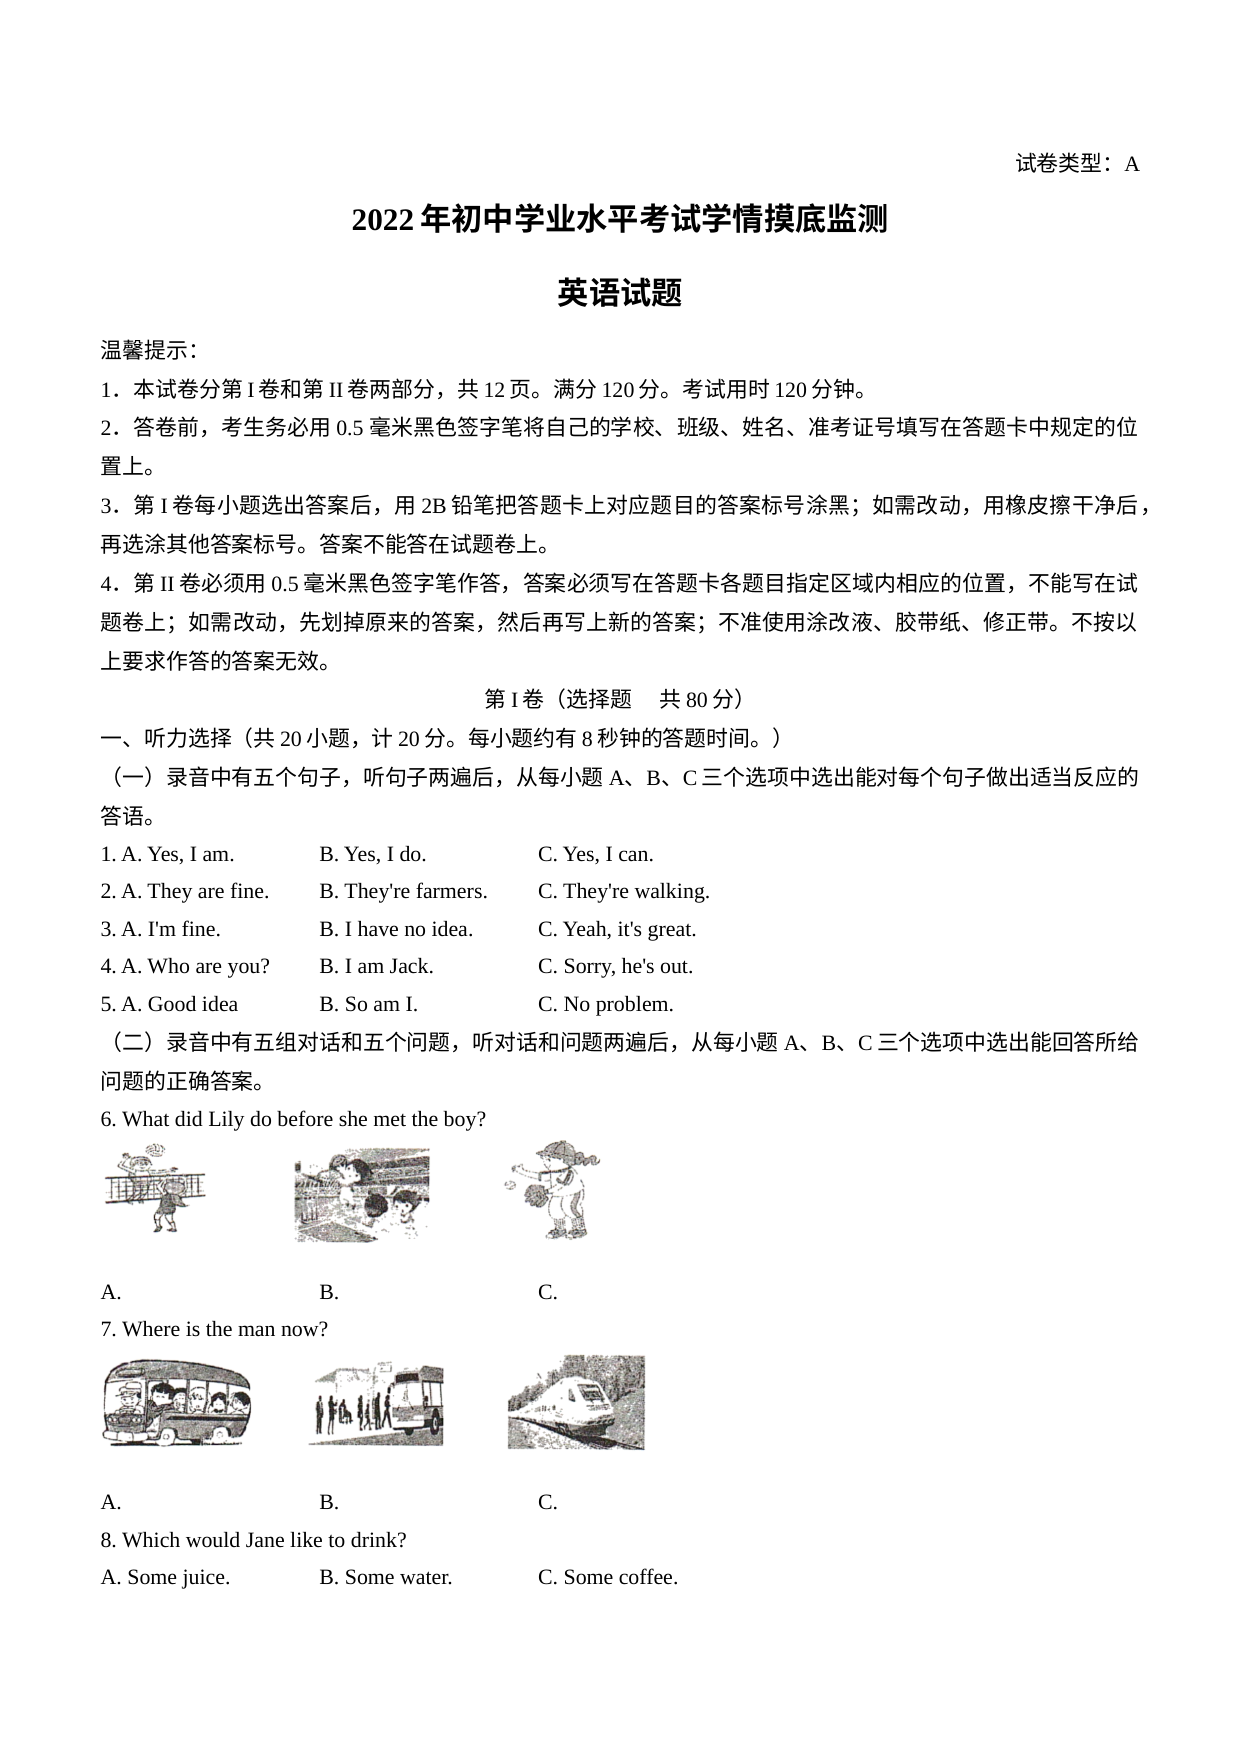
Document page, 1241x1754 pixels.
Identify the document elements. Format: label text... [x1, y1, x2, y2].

text 一、听力选择（共20小题，计20分。每小题约有8秒钟的答题时间。） [100, 721, 1140, 753]
text A. B. C. [100, 1275, 1140, 1308]
text 1. A. Yes, I am. B. Yes, I do. C. Yes, I can. [100, 837, 1140, 870]
text （二）录音中有五组对话和五个问题，听对话和问题两遍后，从每小题A、B、C三个选项中选出能回答所给问题的正确答案。 [100, 1025, 1140, 1096]
text 英语试题 [100, 258, 1140, 323]
text 5. A. Good idea B. So am I. C. No problem. [100, 987, 1140, 1020]
text 6. What did Lily do before she met the boy? [100, 1102, 1140, 1135]
text A. Some juice. B. Some water. C. Some coffee. [100, 1561, 1140, 1593]
text 2．答卷前，考生务必用0.5 毫米黑色签字笔将自己的学校、班级、姓名、准考证号填写在答题卡中规定的位置上。 [100, 410, 1140, 481]
text 8. Which would Jane like to drink? [100, 1523, 1140, 1556]
text （一）录音中有五个句子，听句子两遍后，从每小题A、B、C三个选项中选出能对每个句子做出适当反应的答语。 [100, 759, 1140, 831]
text 2022年初中学业水平考试学情摸底监测 [100, 184, 1140, 249]
text 第I卷（选择题 共80分） [100, 682, 1140, 714]
text 3．第I卷每小题选出答案后，用2B铅笔把答题卡上对应题目的答案标号涂黑；如需改动，用橡皮擦干净后，再选涂其他答案标号。答案不能答在试题卷上。 [100, 488, 1140, 559]
text A. B. C. [100, 1486, 1140, 1518]
text 1．本试卷分第I卷和第II卷两部分，共12页。满分120分。考试用时120分钟。 [100, 371, 1140, 404]
picture [100, 1140, 602, 1243]
text 3. A. I'm fine. B. I have no idea. C. Yeah, it's great. [100, 912, 1140, 945]
text 试卷类型：A [100, 146, 1140, 178]
text 7. Where is the man now? [100, 1313, 1140, 1345]
text 4. A. Who are you? B. I am Jack. C. Sorry, he's out. [100, 950, 1140, 982]
picture [100, 1350, 648, 1454]
text 4．第II卷必须用0.5毫米黑色签字笔作答，答案必须写在答题卡各题目指定区域内相应的位置，不能写在试题卷上；如需改动，先划掉原来的答案，然后再写上新的答案；不准使用涂改液、胶带纸、修正带。不按以上要求作答的答案无效。 [100, 565, 1140, 676]
text 2. A. They are fine. B. They're farmers. C. They're walking. [100, 875, 1140, 907]
text 温馨提示： [100, 332, 1140, 365]
